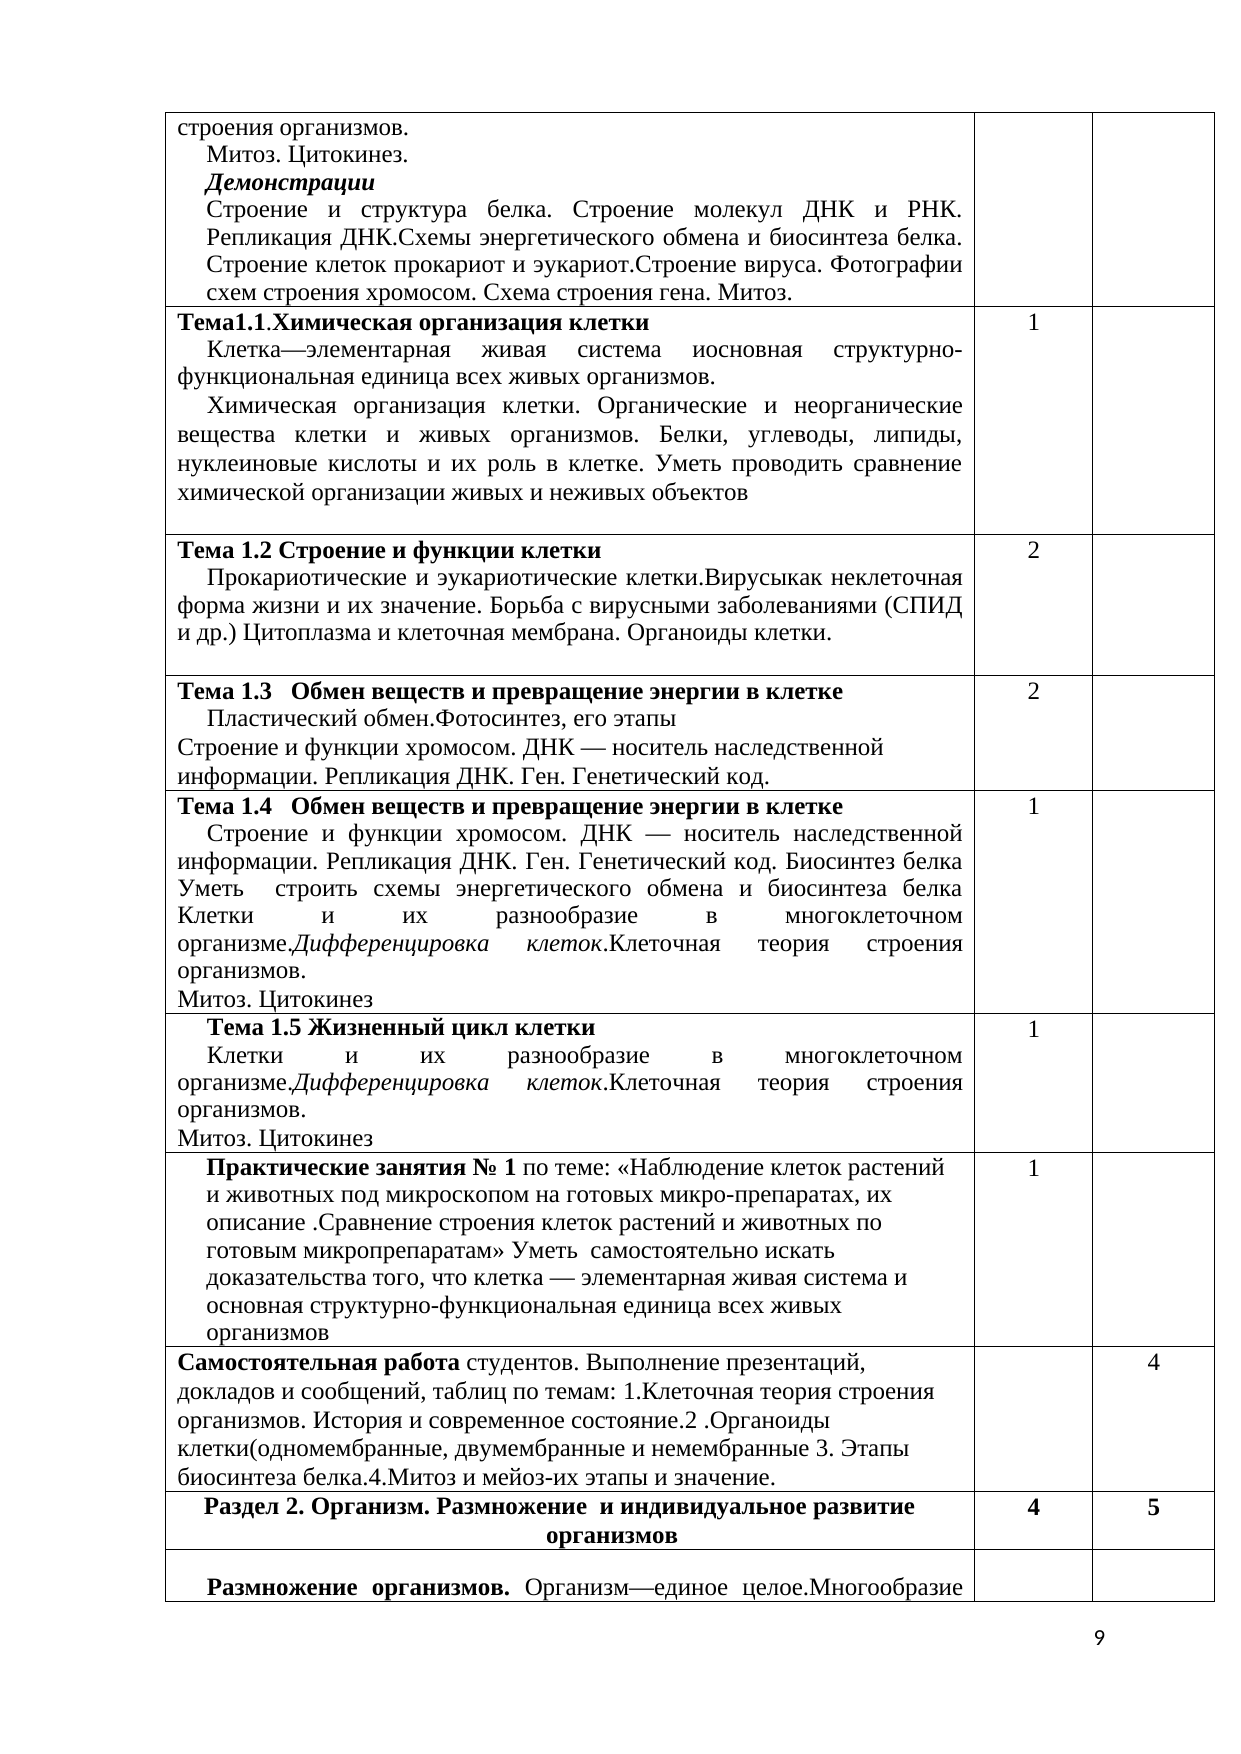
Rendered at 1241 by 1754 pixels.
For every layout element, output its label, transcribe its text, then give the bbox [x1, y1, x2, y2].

table_cell [1093, 113, 1214, 306]
table_cell 2 [975, 676, 1092, 790]
table_cell [1093, 676, 1214, 790]
table_cell [1093, 1550, 1214, 1601]
table_cell [1093, 1014, 1214, 1152]
table_cell 1 [975, 1014, 1092, 1152]
table_cell [975, 1347, 1092, 1491]
table_cell [1093, 535, 1214, 675]
table_cell 1 [975, 791, 1092, 1013]
table_cell 2 [975, 535, 1092, 675]
table_cell Самостоятельная работа студентов. Выполнение презентаций, докладов и сообщений, таблиц по темам: 1.Клеточная теория строения организмов. История и современное состояние.2 .Органоиды клетки(одномембранные, двумембранные и немембранные 3. Этапы биосинтеза белка.4.Митоз и мейоз-их этапы и значение. [166, 1347, 974, 1491]
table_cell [166, 1550, 974, 1601]
table_cell Раздел 2. Организм. Размножение и индивидуальное развитие организмов [166, 1492, 974, 1549]
table_cell 1 [975, 307, 1092, 534]
table_cell [975, 1550, 1092, 1601]
table_cell [1093, 307, 1214, 534]
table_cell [166, 113, 974, 306]
table_cell Тема 1.4 Обмен веществ и превращение энергии в клетке Строение и функции хромосом. ДНК — носитель наследственной информации. Репликация ДНК. Ген. Генетический код. Биосинтез белка Уметь строить схемы энергетического обмена и биосинтеза белка Клетки и их разнообразие в многоклеточном организме.Дифференцировка клеток.Клеточная теория строения организмов. Митоз. Цитокинез [166, 791, 974, 1013]
table_cell Тема 1.5 Жизненный цикл клетки Клетки и их разнообразие в многоклеточном организме.Дифференцировка клеток.Клеточная теория строения организмов. Митоз. Цитокинез [166, 1014, 974, 1152]
table_cell Практические занятия № 1 по теме: «Наблюдение клеток растений и животных под микроскопом на готовых микро-препаратах, их описание .Сравнение строения клеток растений и животных по готовым микропрепаратам» Уметь самостоятельно искать доказательства того, что клетка — элементарная живая система и основная структурно-функциональная единица всех живых организмов [166, 1153, 974, 1346]
table_cell 4 [1093, 1347, 1214, 1491]
table_cell Тема 1.3 Обмен веществ и превращение энергии в клетке Пластический обмен.Фотосинтез, его этапы Строение и функции хромосом. ДНК — носитель наследственной информации. Репликация ДНК. Ген. Генетический код. [166, 676, 974, 790]
table_cell [1093, 791, 1214, 1013]
table_cell 5 [1093, 1492, 1214, 1549]
table_cell [1093, 1153, 1214, 1346]
table_cell Тема 1.2 Строение и функции клетки Прокариотические и эукариотические клетки.Вирусыкак неклеточная форма жизни и их значение. Борьба с вирусными заболеваниями (СПИД и др.) Цитоплазма и клеточная мембрана. Органоиды клетки. [166, 535, 974, 675]
table_cell 1 [975, 1153, 1092, 1346]
table_cell [975, 113, 1092, 306]
table_cell 4 [975, 1492, 1092, 1549]
table_cell Тема1.1.Химическая организация клетки Клетка—элементарная живая система иосновная структурно-функциональная единица всех живых организмов. Химическая организация клетки. Органические и неорганические вещества клетки и живых организмов. Белки, углеводы, липиды, нуклеиновые кислоты и их роль в клетке. Уметь проводить сравнение химической организации живых и неживых объектов [166, 307, 974, 534]
